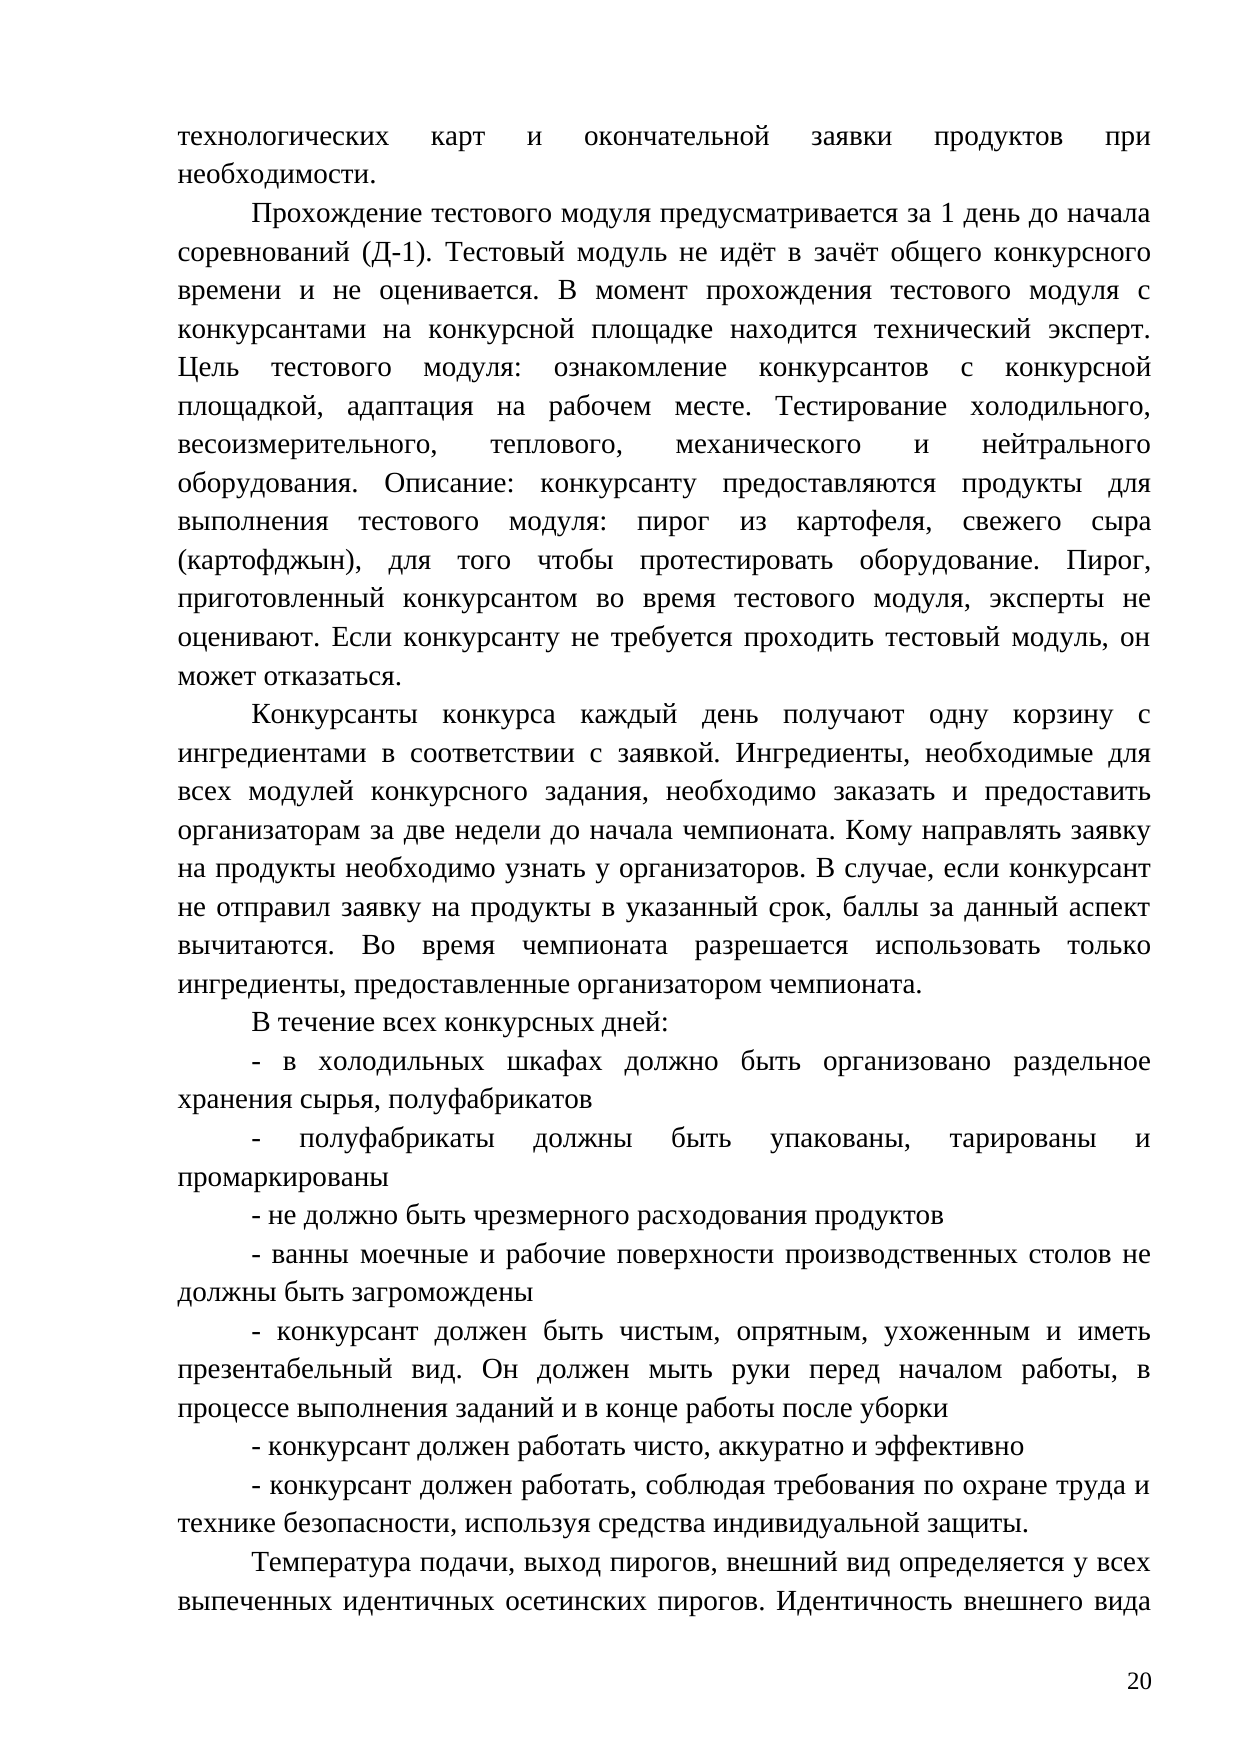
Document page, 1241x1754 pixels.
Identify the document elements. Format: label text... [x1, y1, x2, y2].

text - конкурсант должен работать чисто, аккуратно и эффективно [177, 1428, 1152, 1462]
text Конкурсанты конкурса каждый день получают одну корзину с ингредиентами в соответствии с заявкой. Ингредиенты, необходимые для всех модулей конкурсного задания, необходимо заказать и предоставить организаторам за две недели до начала чемпионата. Кому направлять заявку на продукты необходимо узнать у организаторов. В случае, если конкурсант не отправил заявку на продукты в указанный срок, баллы за данный аспект вычитаются. Во время чемпионата разрешается использовать только ингредиенты, предоставленные организатором чемпионата. [177, 696, 1152, 999]
text - в холодильных шкафах должно быть организовано раздельное хранения сырья, полуфабрикатов [177, 1043, 1152, 1115]
text - конкурсант должен быть чистым, опрятным, ухоженным и иметь презентабельный вид. Он должен мыть руки перед началом работы, в процессе выполнения заданий и в конце работы после уборки [177, 1313, 1152, 1423]
text - конкурсант должен работать, соблюдая требования по охране труда и технике безопасности, используя средства индивидуальной защиты. [177, 1467, 1152, 1539]
text - не должно быть чрезмерного расходования продуктов [177, 1197, 1152, 1231]
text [177, 118, 1152, 190]
text - полуфабрикаты должны быть упакованы, тарированы и промаркированы [177, 1120, 1152, 1192]
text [177, 1544, 1152, 1616]
text Прохождение тестового модуля предусматривается за 1 день до начала соревнований (Д-1). Тестовый модуль не идёт в зачёт общего конкурсного времени и не оценивается. В момент прохождения тестового модуля с конкурсантами на конкурсной площадке находится технический эксперт. Цель тестового модуля: ознакомление конкурсантов с конкурсной площадкой, адаптация на рабочем месте. Тестирование холодильного, весоизмерительного, теплового, механического и нейтрального оборудования. Описание: конкурсанту предоставляются продукты для выполнения тестового модуля: пирог из картофеля, свежего сыра (картофджын), для того чтобы протестировать оборудование. Пирог, приготовленный конкурсантом во время тестового модуля, эксперты не оценивают. Если конкурсанту не требуется проходить тестовый модуль, он может отказаться. [177, 195, 1152, 691]
text - ванны моечные и рабочие поверхности производственных столов не должны быть загромождены [177, 1236, 1152, 1308]
text В течение всех конкурсных дней: [177, 1004, 1152, 1038]
